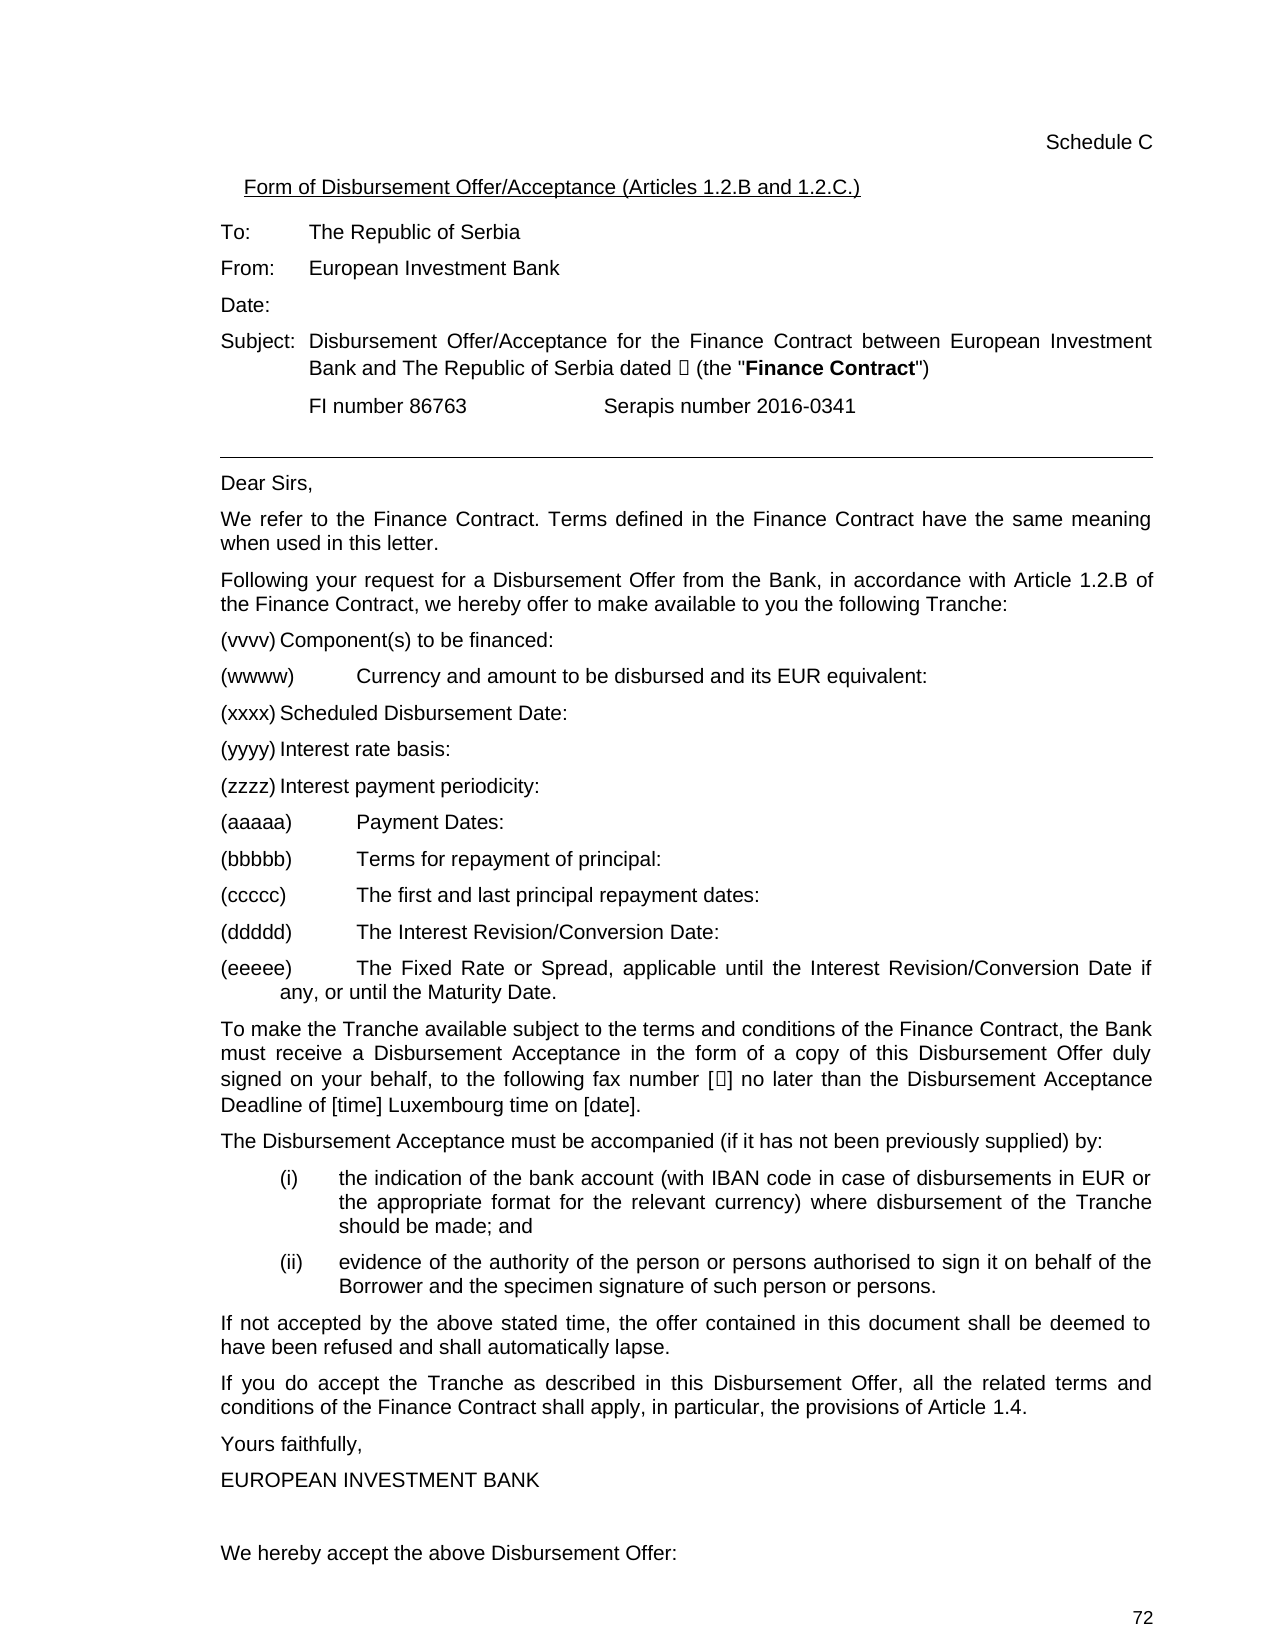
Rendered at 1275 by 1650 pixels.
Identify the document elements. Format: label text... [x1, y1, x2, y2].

text Form of Disbursement Offer/Acceptance (Articles 1.2.B and 1.2.C.) [244, 175, 1153, 199]
text If you do accept the Tranche as described in this Disbursement Offer, all the related terms and conditions of the Finance Contract shall apply, in particular, the provisions of Article 1.4. [220, 1371, 1153, 1419]
text Date: [220, 293, 1153, 317]
text If not accepted by the above stated time, the offer contained in this document shall be deemed to have been refused and shall automatically lapse. [220, 1311, 1153, 1358]
list Interest rate basis: [220, 737, 1153, 761]
list Terms for repayment of principal: [220, 847, 1153, 871]
text The Disbursement Acceptance must be accompanied (if it has not been previously supplied) by: [220, 1129, 1153, 1153]
text To: The Republic of Serbia [220, 220, 1153, 244]
list the indication of the bank account (with IBAN code in case of disbursements in EUR or the appropriate format for the relevant currency) where disbursement of the Tranche should be made; and [279, 1166, 1153, 1238]
list The Interest Revision/Conversion Date: [220, 919, 1153, 943]
text Following your request for a Disbursement Offer from the Bank, in accordance with Article 1.2.B of the Finance Contract, we hereby offer to make available to you the following Tranche: [220, 567, 1153, 615]
text To make the Tranche available subject to the terms and conditions of the Finance Contract, the Bank must receive a Disbursement Acceptance in the form of a copy of this Disbursement Offer duly signed on your behalf, to the following fax number [] no later than the Disbursement Acceptance Deadline of [time] Luxembourg time on [date]. [220, 1016, 1153, 1117]
list Scheduled Disbursement Date: [220, 701, 1153, 725]
text Subject: Disbursement Offer/Acceptance for the Finance Contract between European Investment Bank and The Republic of Serbia dated  (the "Finance Contract") [220, 329, 1153, 382]
text Yours faithfully, [220, 1431, 1153, 1455]
list Interest payment periodicity: [220, 774, 1153, 798]
list The first and last principal repayment dates: [220, 883, 1153, 907]
text From: European Investment Bank [220, 256, 1153, 280]
list Component(s) to be financed: [220, 628, 1153, 652]
text Dear Sirs, [220, 471, 1153, 494]
text We hereby accept the above Disbursement Offer: [220, 1541, 1153, 1565]
text FI number 86763 Serapis number 2016-0341 [220, 394, 1153, 418]
list Currency and amount to be disbursed and its EUR equivalent: [220, 664, 1153, 688]
list evidence of the authority of the person or persons authorised to sign it on behalf of the Borrower and the specimen signature of such person or persons. [279, 1250, 1153, 1298]
text We refer to the Finance Contract. Terms defined in the Finance Contract have the same meaning when used in this letter. [220, 507, 1153, 555]
text EUROPEAN INVESTMENT BANK [220, 1468, 1153, 1492]
list The Fixed Rate or Spread, applicable until the Interest Revision/Conversion Date if any, or until the Maturity Date. [220, 956, 1153, 1004]
list Payment Dates: [220, 810, 1153, 834]
